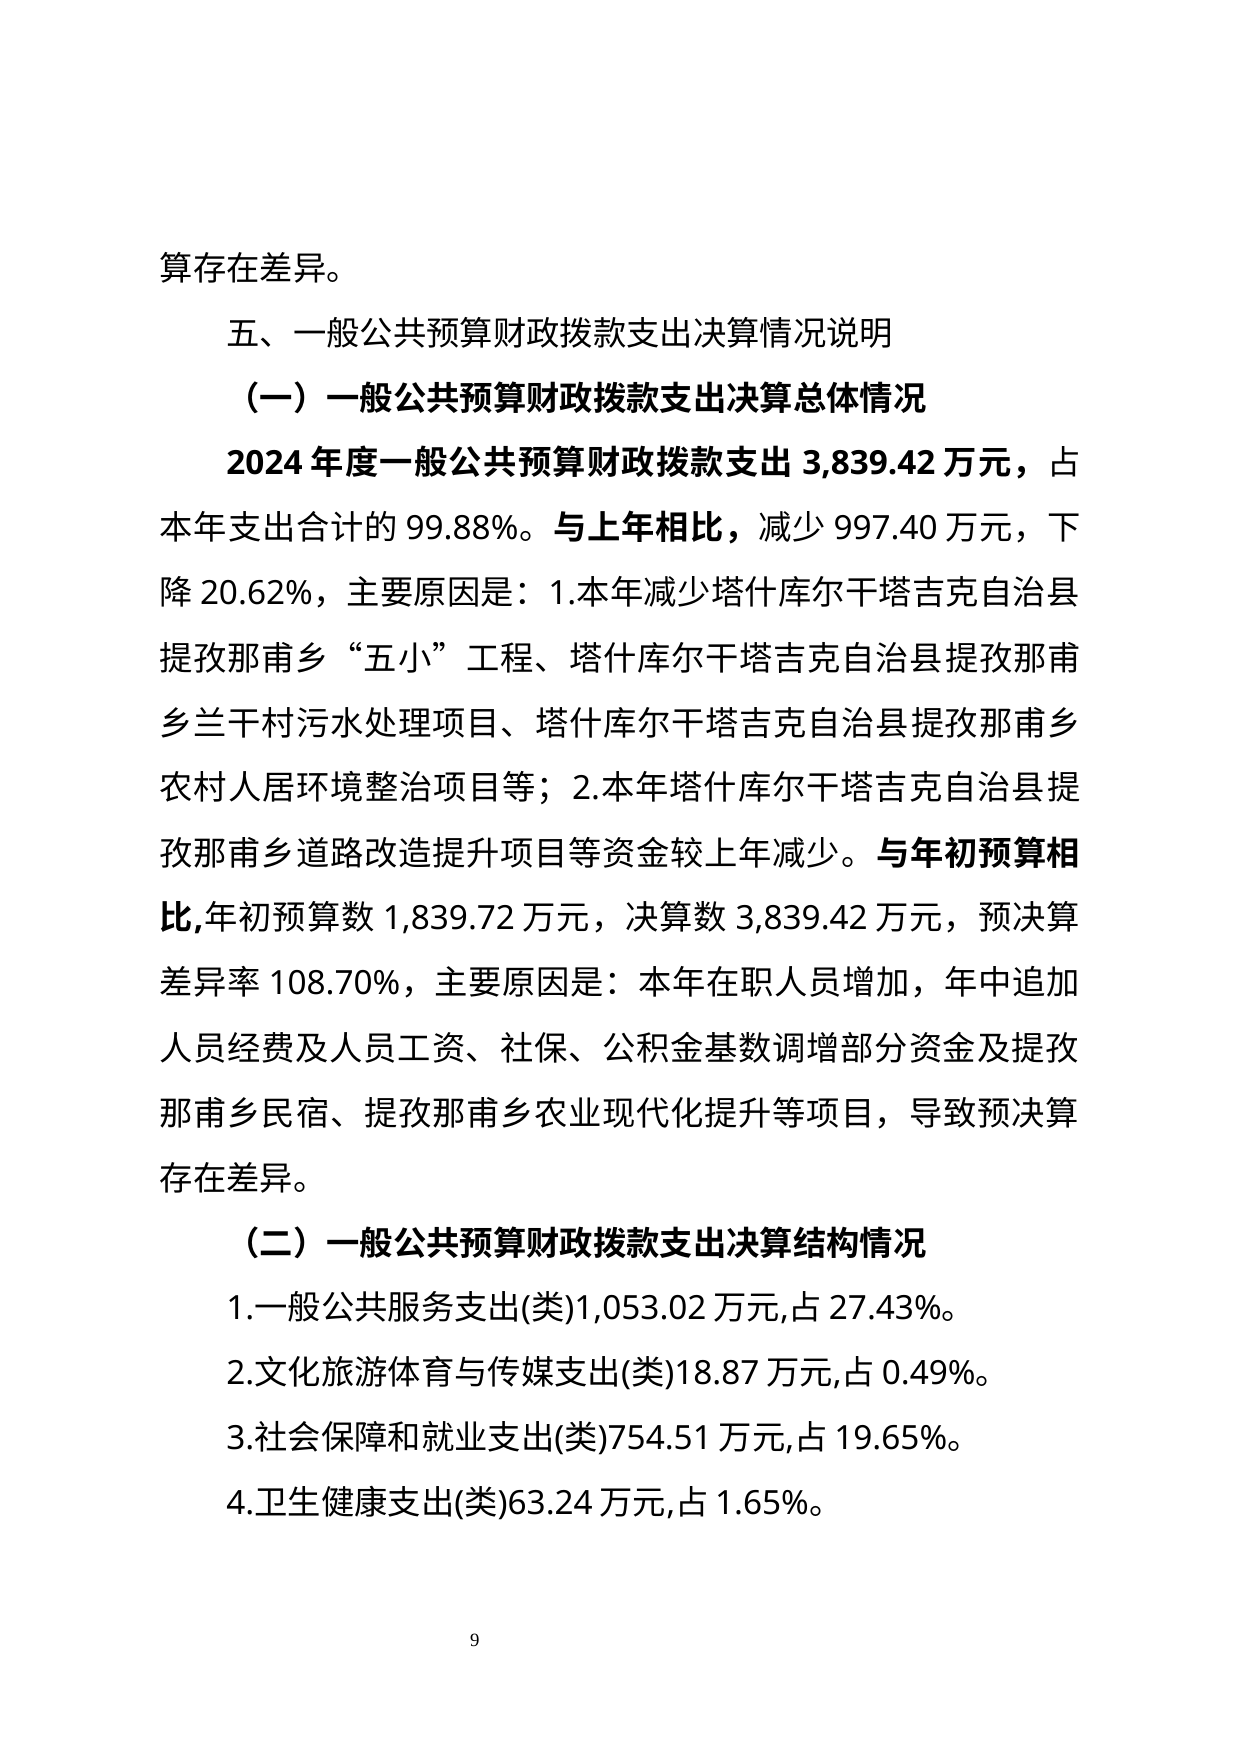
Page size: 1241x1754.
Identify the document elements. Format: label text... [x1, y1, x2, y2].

text 4.卫生健康支出(类)63.24万元,占1.65%。 [159, 1468, 1081, 1533]
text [159, 233, 1081, 298]
text 3.社会保障和就业支出(类)754.51万元,占19.65%。 [159, 1403, 1081, 1468]
text （一）一般公共预算财政拨款支出决算总体情况 [159, 363, 1081, 428]
text （二）一般公共预算财政拨款支出决算结构情况 [159, 1208, 1081, 1273]
text 2024年度一般公共预算财政拨款支出3,839.42万元，占本年支出合计的99.88%。与上年相比，减少997.40万元，下降20.62%，主要原因是：1.本年减少塔什库尔干塔吉克自治县提孜那甫乡“五小”工程、塔什库尔干塔吉克自治县提孜那甫乡兰干村污水处理项目、塔什库尔干塔吉克自治县提孜那甫乡农村人居环境整治项目等；2.本年塔什库尔干塔吉克自治县提孜那甫乡道路改造提升项目等资金较上年减少。与年初预算相比,年初预算数1,839.72万元，决算数3,839.42万元，预决算差异率108.70%，主要原因是：本年在职人员增加，年中追加人员经费及人员工资、社保、公积金基数调增部分资金及提孜那甫乡民宿、提孜那甫乡农业现代化提升等项目，导致预决算存在差异。 [159, 428, 1081, 1208]
text 1.一般公共服务支出(类)1,053.02万元,占27.43%。 [159, 1273, 1081, 1338]
text 五、一般公共预算财政拨款支出决算情况说明 [159, 298, 1081, 363]
text 2.文化旅游体育与传媒支出(类)18.87万元,占0.49%。 [159, 1338, 1081, 1403]
